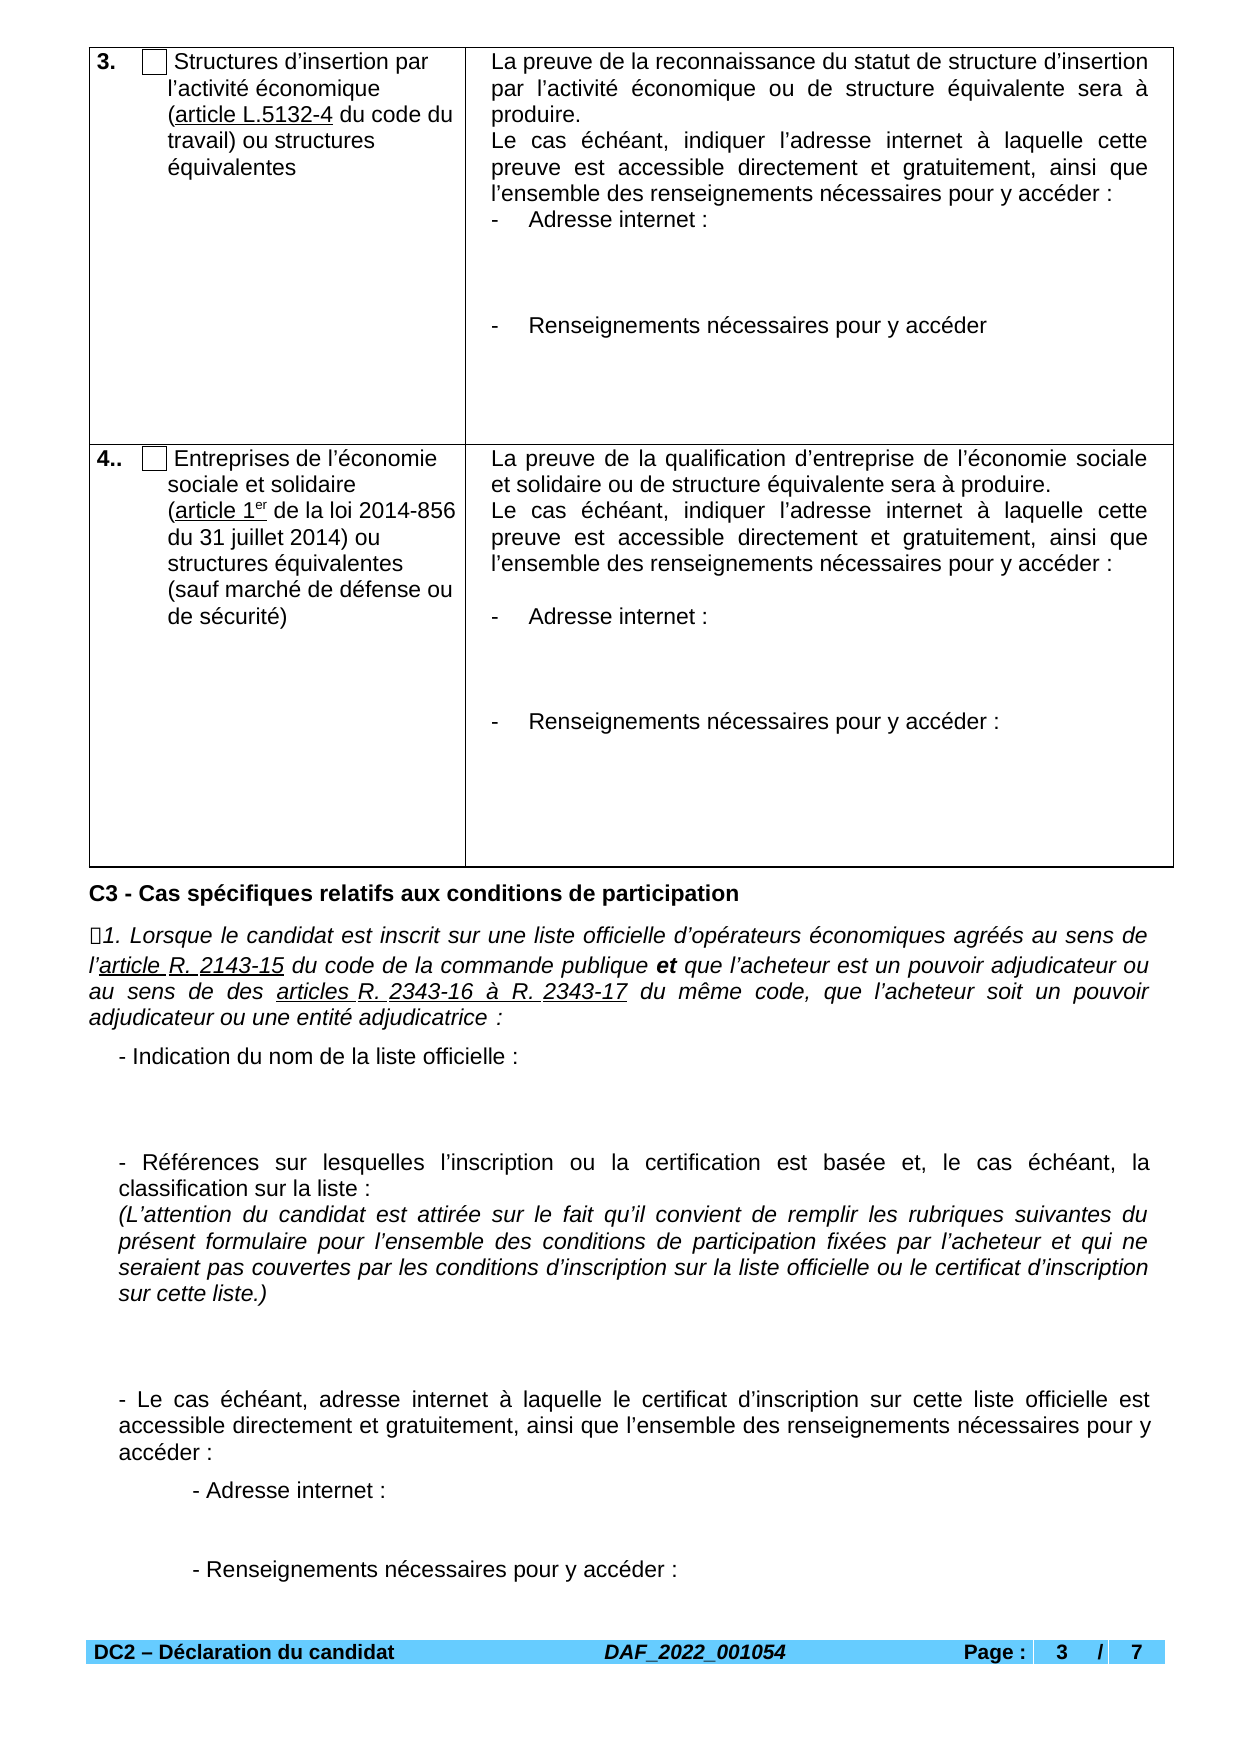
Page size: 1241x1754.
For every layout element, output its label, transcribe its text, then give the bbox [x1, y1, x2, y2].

table_cell 3. Structures d’insertion par l’activité économique (article L.5132-4 du code du travail) ou structures équivalentes [90, 48, 465, 444]
text - Références sur lesquelles l’inscription ou la certification est basée et, le cas échéant, la classification sur la liste : [118, 1148, 1152, 1201]
text (L’attention du candidat est attirée sur le fait qu’il convient de remplir les rubriques suivantes du présent formulaire pour l’ensemble des conditions de participation fixées par l’acheteur et qui ne seraient pas couvertes par les conditions d’inscription sur la liste officielle ou le certificat d’inscription sur cette liste.) [118, 1201, 1152, 1307]
table_cell La preuve de la qualification d’entreprise de l’économie sociale et solidaire ou de structure équivalente sera à produire. Le cas échéant, indiquer l’adresse internet à laquelle cette preuve est accessible directement et gratuitement, ainsi que l’ensemble des renseignements nécessaires pour y accéder : Adresse internet : Renseignements nécessaires pour y accéder : [466, 445, 1173, 866]
text - Adresse internet : [192, 1477, 1152, 1504]
text 1. Lorsque le candidat est inscrit sur une liste officielle d’opérateurs économiques agréés au sens de l’article R. 2143-15 du code de la commande publique et que l’acheteur est un pouvoir adjudicateur ou au sens de des articles R. 2343-16 à R. 2343-17 du même code, que l’acheteur soit un pouvoir adjudicateur ou une entité adjudicatrice : [89, 919, 1152, 1031]
table_cell La preuve de la reconnaissance du statut de structure d’insertion par l’activité économique ou de structure équivalente sera à produire. Le cas échéant, indiquer l’adresse internet à laquelle cette preuve est accessible directement et gratuitement, ainsi que l’ensemble des renseignements nécessaires pour y accéder : Adresse internet : Renseignements nécessaires pour y accéder [466, 48, 1173, 444]
text - Renseignements nécessaires pour y accéder : [192, 1556, 1152, 1583]
text C3 - Cas spécifiques relatifs aux conditions de participation [89, 880, 1152, 906]
text - Le cas échéant, adresse internet à laquelle le certificat d’inscription sur cette liste officielle est accessible directement et gratuitement, ainsi que l’ensemble des renseignements nécessaires pour y accéder : [118, 1386, 1152, 1465]
table_cell 4.. Entreprises de l’économie sociale et solidaire (article 1er de la loi 2014-856 du 31 juillet 2014) ou structures équivalentes (sauf marché de défense ou de sécurité) [90, 445, 465, 866]
text - Indication du nom de la liste officielle : [118, 1043, 1152, 1069]
